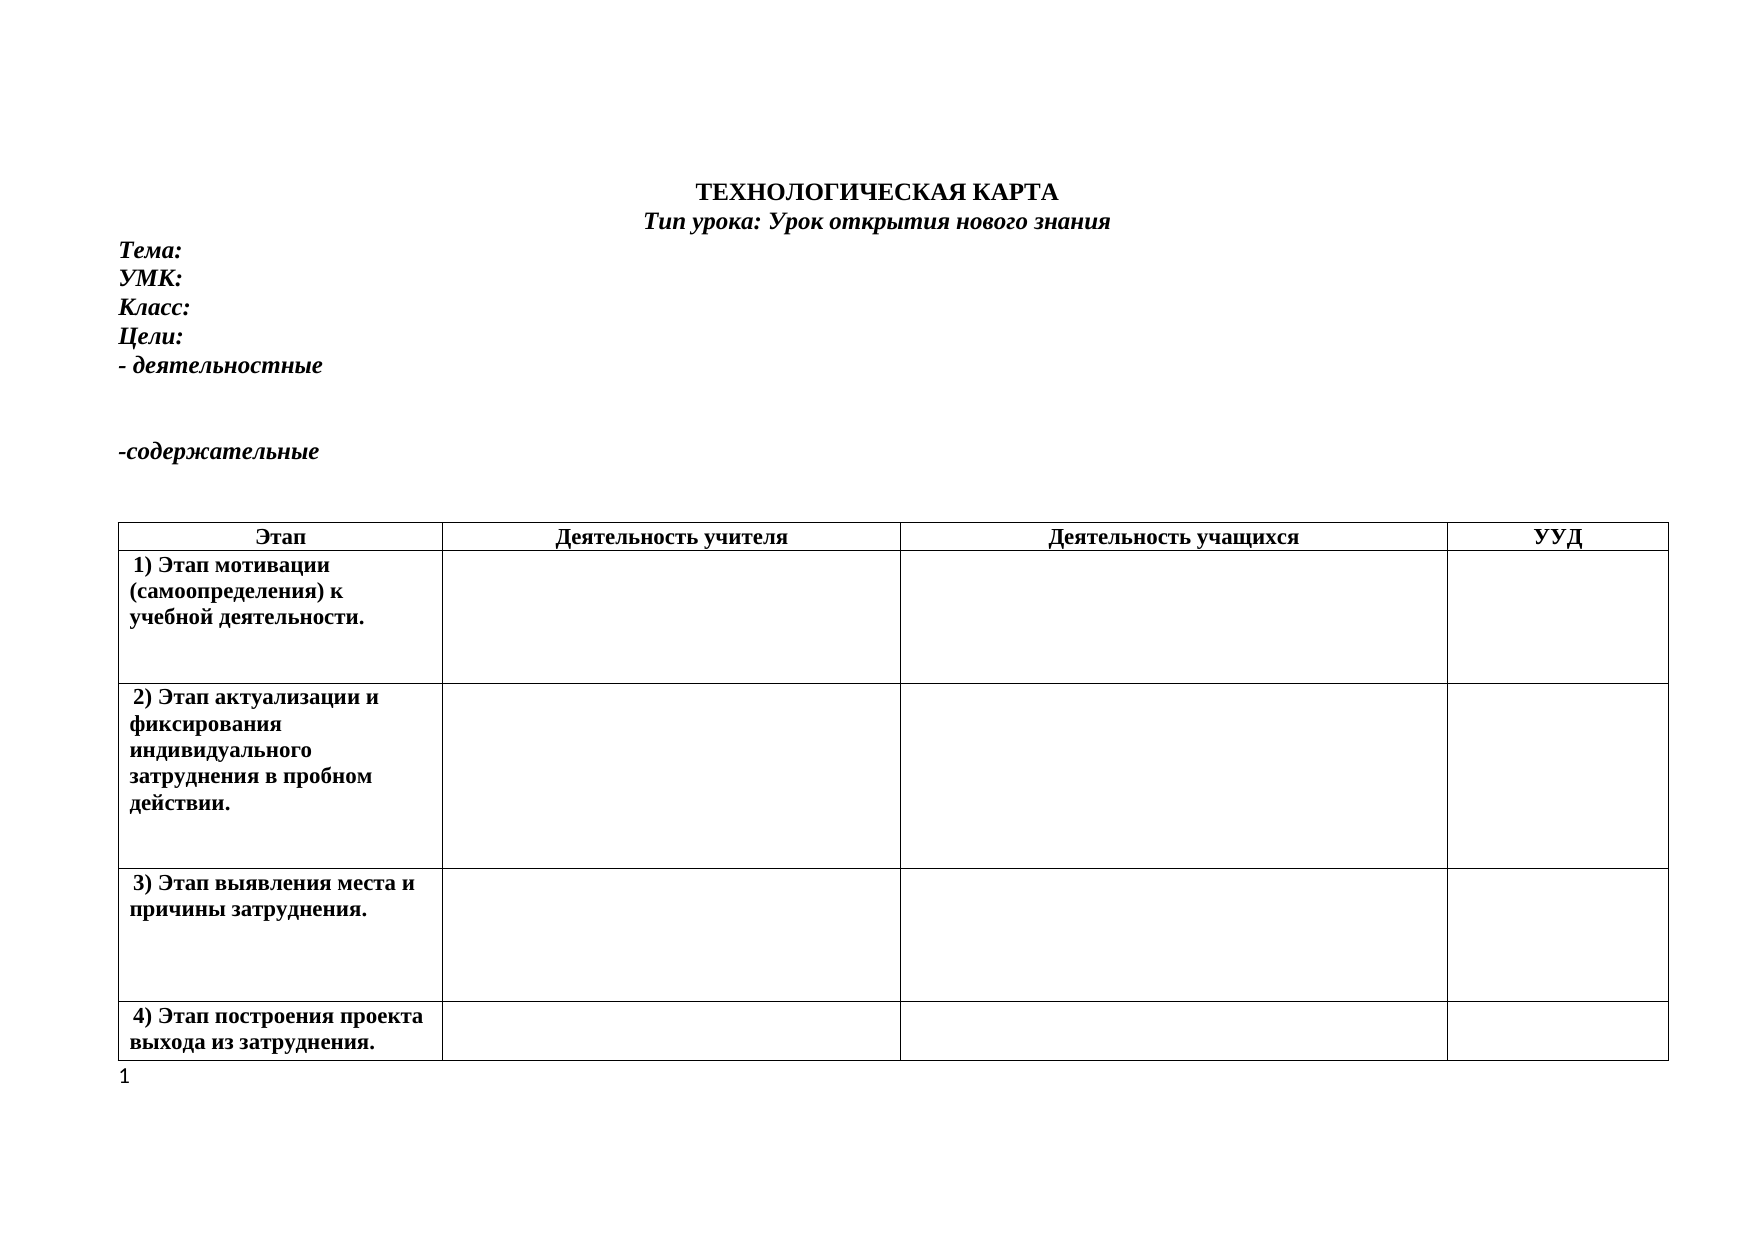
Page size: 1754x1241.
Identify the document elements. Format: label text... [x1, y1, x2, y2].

text - деятельностные [118, 350, 1636, 378]
table_cell [1448, 684, 1668, 868]
table_cell [1448, 551, 1668, 682]
table_cell 1) Этап мотивации (самоопределения) к учебной деятельности. [119, 551, 442, 682]
table_header Этап [119, 523, 442, 549]
table_cell [1448, 869, 1668, 1001]
text Тип урока: Урок открытия нового знания [118, 206, 1636, 235]
table_cell [901, 869, 1447, 1001]
table_cell 3) Этап выявления места и причины затруднения. [119, 869, 442, 1001]
table_cell [901, 551, 1447, 682]
table_header Деятельность учителя [443, 523, 900, 549]
table_cell [443, 1002, 900, 1060]
table_cell [443, 684, 900, 868]
text -содержательные [118, 436, 1636, 465]
table_cell [901, 1002, 1447, 1060]
table_cell 2) Этап актуализации и фиксирования индивидуального затруднения в пробном действии. [119, 684, 442, 868]
table_header УУД [1448, 523, 1668, 549]
table_header Деятельность учащихся [901, 523, 1447, 549]
text Класс: [118, 292, 1636, 321]
table_cell [901, 684, 1447, 868]
text УМК: [118, 263, 1636, 292]
text Цели: [118, 321, 1636, 350]
table_cell [1448, 1002, 1668, 1060]
table_cell [443, 551, 900, 682]
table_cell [119, 1002, 442, 1060]
table_cell [443, 869, 900, 1001]
text Тема: [118, 235, 1636, 263]
text ТЕХНОЛОГИЧЕСКАЯ КАРТА [118, 177, 1636, 206]
